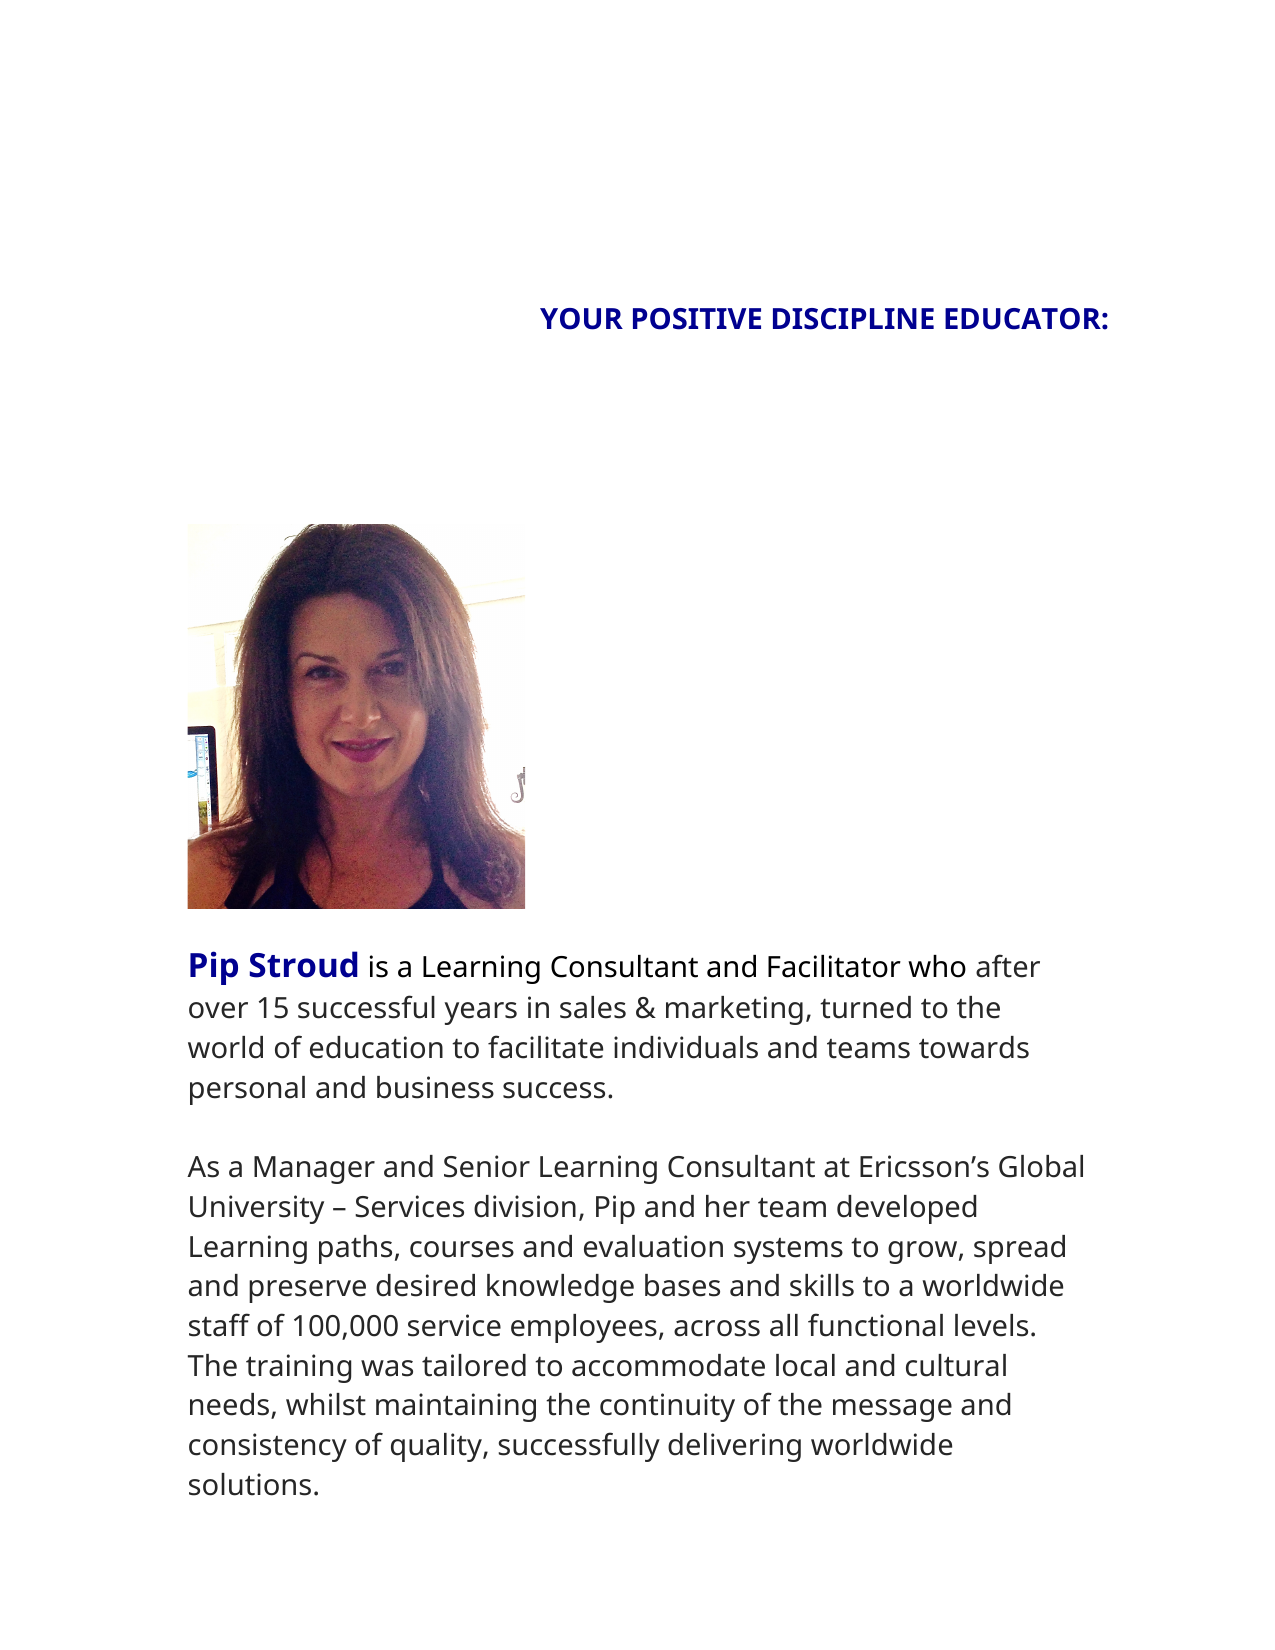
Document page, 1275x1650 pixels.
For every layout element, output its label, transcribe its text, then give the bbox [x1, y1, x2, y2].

text As a Manager and Senior Learning Consultant at Ericsson’s Global University – Services division, Pip and her team developed Learning paths, courses and evaluation systems to grow, spread and preserve desired knowledge bases and skills to a worldwide staff of 100,000 service employees, across all functional levels. The training was tailored to accommodate local and cultural needs, whilst maintaining the continuity of the message and consistency of quality, successfully delivering worldwide solutions. [187, 1146, 1087, 1504]
text Pip Stroud is a Learning Consultant and Facilitator who after over 15 successful years in sales & marketing, turned to the world of education to facilitate individuals and teams towards personal and business success. [187, 942, 1087, 1107]
picture [187, 524, 525, 909]
